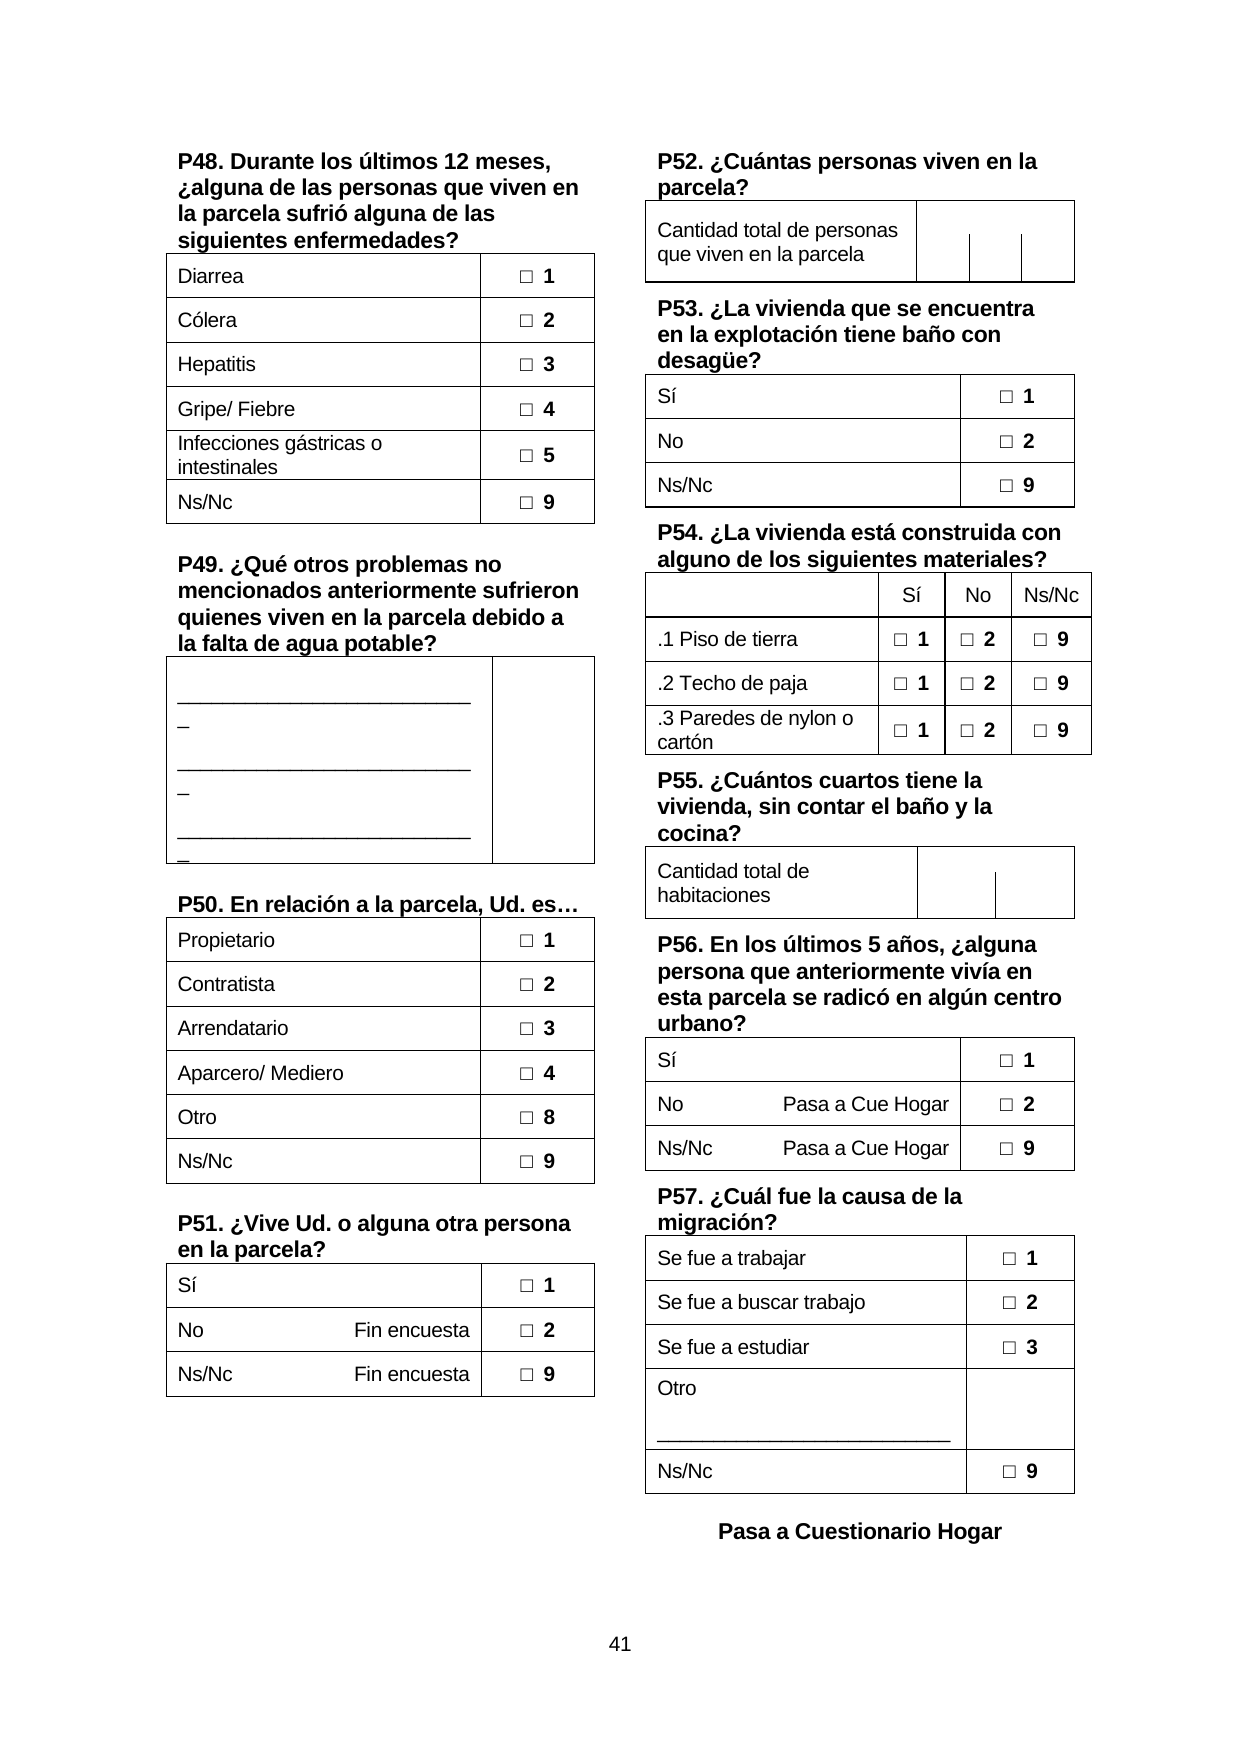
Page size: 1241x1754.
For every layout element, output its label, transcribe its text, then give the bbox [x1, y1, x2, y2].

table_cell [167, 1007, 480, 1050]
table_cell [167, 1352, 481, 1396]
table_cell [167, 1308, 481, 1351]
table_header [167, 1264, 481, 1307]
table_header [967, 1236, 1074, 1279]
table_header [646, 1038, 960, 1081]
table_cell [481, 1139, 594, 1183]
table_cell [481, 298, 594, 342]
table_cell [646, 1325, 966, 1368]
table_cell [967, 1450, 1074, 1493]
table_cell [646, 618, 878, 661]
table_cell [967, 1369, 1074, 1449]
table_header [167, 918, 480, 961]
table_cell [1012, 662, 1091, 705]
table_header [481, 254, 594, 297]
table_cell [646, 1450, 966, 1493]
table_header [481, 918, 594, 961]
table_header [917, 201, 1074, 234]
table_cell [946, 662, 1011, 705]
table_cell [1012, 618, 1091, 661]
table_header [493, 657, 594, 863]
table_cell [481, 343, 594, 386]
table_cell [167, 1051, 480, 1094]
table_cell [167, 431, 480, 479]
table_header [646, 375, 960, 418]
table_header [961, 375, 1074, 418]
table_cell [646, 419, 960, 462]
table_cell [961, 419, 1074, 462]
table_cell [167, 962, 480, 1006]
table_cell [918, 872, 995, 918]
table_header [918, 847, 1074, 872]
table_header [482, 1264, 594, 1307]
text Pasa a Cuestionario Hogar [657, 1518, 1063, 1544]
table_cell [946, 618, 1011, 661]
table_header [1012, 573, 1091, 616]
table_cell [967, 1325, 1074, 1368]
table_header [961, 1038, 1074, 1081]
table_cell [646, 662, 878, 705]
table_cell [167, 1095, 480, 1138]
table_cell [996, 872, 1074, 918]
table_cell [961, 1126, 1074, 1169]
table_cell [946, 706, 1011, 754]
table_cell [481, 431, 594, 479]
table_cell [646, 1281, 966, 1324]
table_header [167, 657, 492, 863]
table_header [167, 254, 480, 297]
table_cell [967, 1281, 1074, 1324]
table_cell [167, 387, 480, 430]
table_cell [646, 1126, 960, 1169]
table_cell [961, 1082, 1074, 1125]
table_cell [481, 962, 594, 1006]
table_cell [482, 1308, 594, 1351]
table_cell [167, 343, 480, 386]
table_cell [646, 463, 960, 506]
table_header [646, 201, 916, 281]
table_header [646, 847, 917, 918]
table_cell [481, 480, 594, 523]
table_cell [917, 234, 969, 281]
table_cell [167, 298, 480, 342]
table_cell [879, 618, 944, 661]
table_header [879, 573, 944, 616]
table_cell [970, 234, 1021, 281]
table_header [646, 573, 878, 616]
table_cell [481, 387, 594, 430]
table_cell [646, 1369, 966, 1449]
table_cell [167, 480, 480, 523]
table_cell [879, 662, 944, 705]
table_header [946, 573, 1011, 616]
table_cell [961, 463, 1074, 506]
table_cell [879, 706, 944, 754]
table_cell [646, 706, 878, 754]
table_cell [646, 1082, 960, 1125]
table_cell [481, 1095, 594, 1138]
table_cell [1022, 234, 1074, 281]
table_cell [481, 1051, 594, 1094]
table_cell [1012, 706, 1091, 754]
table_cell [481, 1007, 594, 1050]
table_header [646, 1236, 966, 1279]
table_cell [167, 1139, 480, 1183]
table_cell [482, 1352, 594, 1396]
